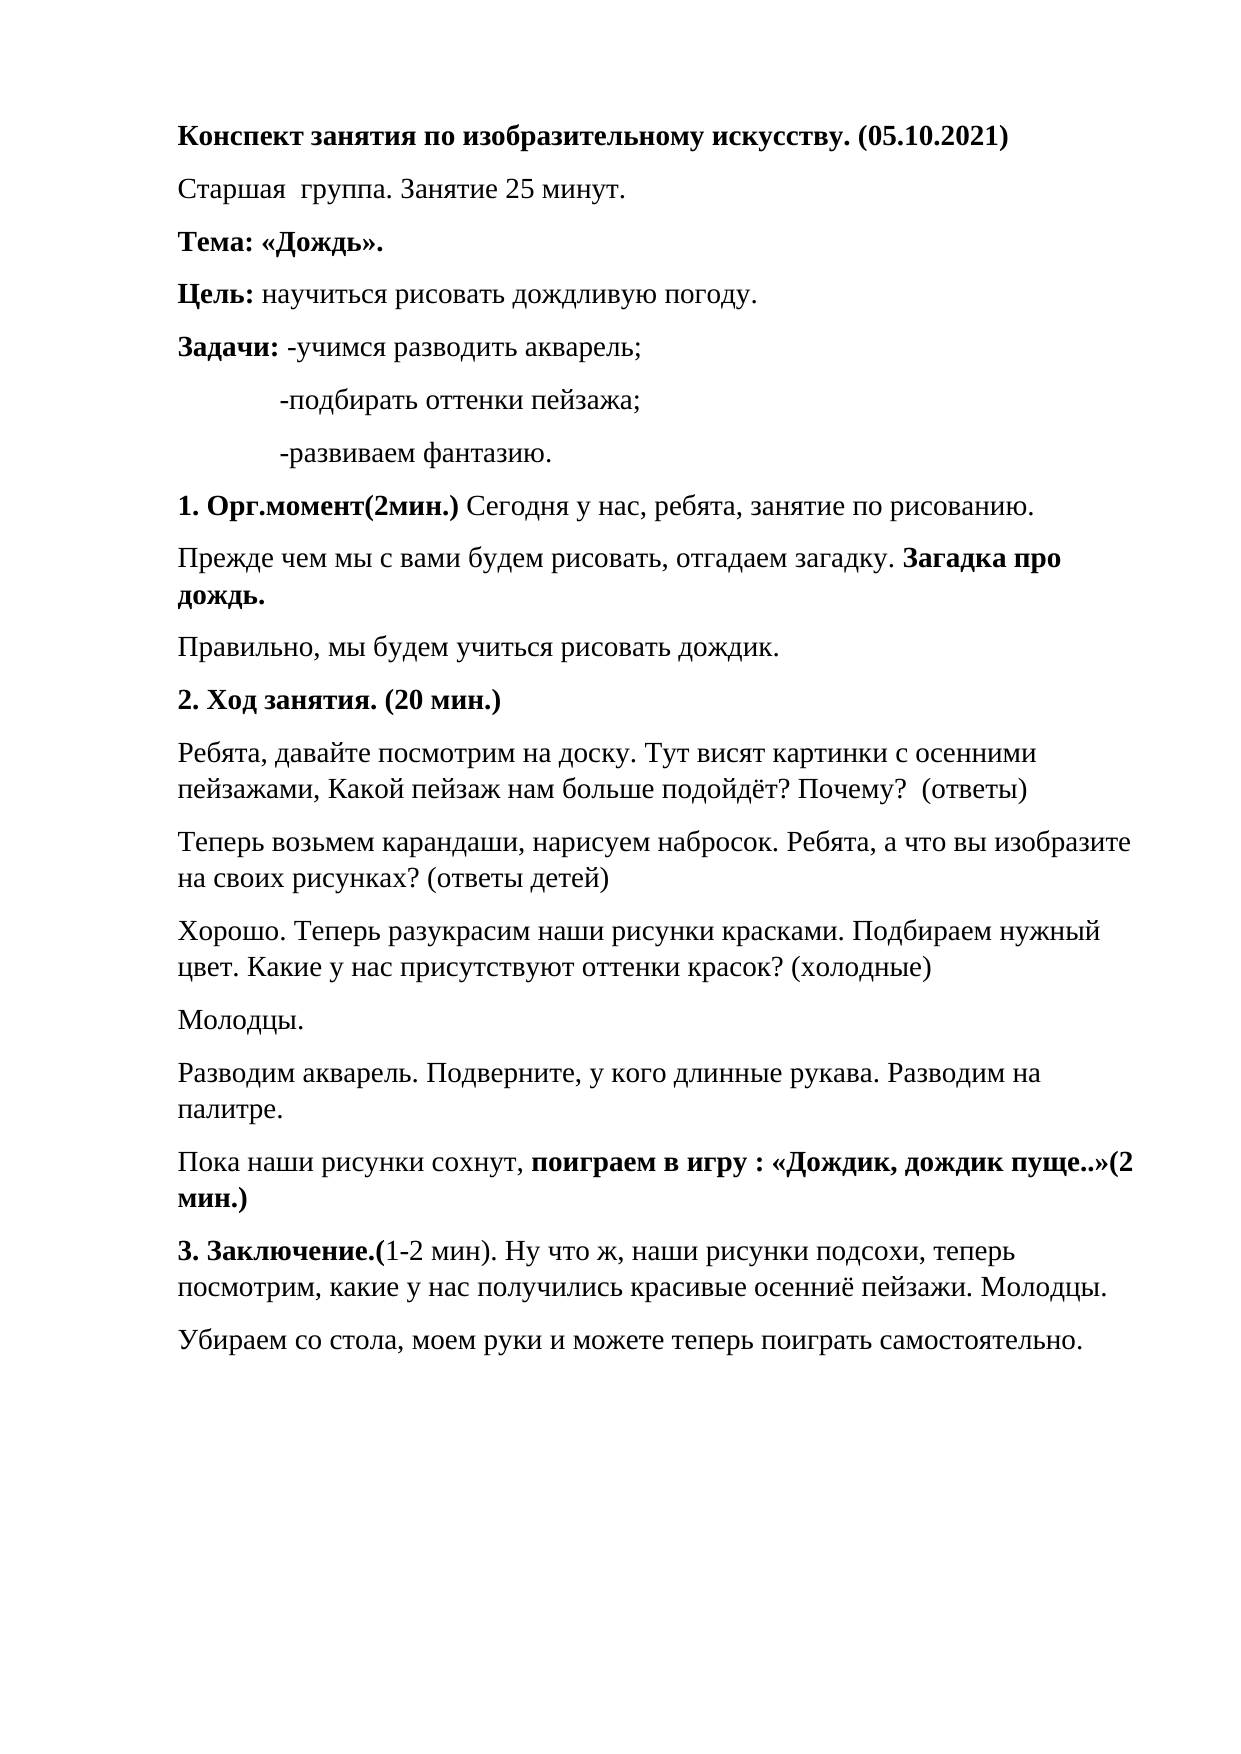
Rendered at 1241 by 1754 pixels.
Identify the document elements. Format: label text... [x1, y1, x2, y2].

text Цель: научиться рисовать дождливую погоду. [177, 277, 1152, 310]
text Правильно, мы будем учиться рисовать дождик. [177, 629, 1152, 663]
text Убираем со стола, моем руки и можете теперь поиграть самостоятельно. [177, 1322, 1152, 1355]
text Молодцы. [177, 1002, 1152, 1036]
text -развиваем фантазию. [177, 435, 1152, 468]
text 1. Орг.момент(2мин.) Сегодня у нас, ребята, занятие по рисованию. [177, 488, 1152, 521]
text Разводим акварель. Подверните, у кого длинные рукава. Разводим на палитре. [177, 1055, 1152, 1124]
text Задачи: -учимся разводить акварель; [177, 329, 1152, 363]
text Ребята, давайте посмотрим на доску. Тут висят картинки с осенними пейзажами, Какой пейзаж нам больше подойдёт? Почему? (ответы) [177, 735, 1152, 805]
text Прежде чем мы с вами будем рисовать, отгадаем загадку. Загадка про дождь. [177, 541, 1152, 610]
text 2. Ход занятия. (20 мин.) [177, 682, 1152, 716]
text 3. Заключение.(1-2 мин). Ну что ж, наши рисунки подсохи, теперь посмотрим, какие у нас получились красивые осенниё пейзажи. Молодцы. [177, 1233, 1152, 1302]
text Хорошо. Теперь разукрасим наши рисунки красками. Подбираем нужный цвет. Какие у нас присутствуют оттенки красок? (холодные) [177, 913, 1152, 983]
text Теперь возьмем карандаши, нарисуем набросок. Ребята, а что вы изобразите на своих рисунках? (ответы детей) [177, 824, 1152, 894]
text -подбирать оттенки пейзажа; [177, 382, 1152, 416]
text Тема: «Дождь». [177, 224, 1152, 257]
text Конспект занятия по изобразительному искусству. (05.10.2021) [177, 118, 1152, 152]
text Старшая группа. Занятие 25 минут. [177, 171, 1152, 204]
text Пока наши рисунки сохнут, поиграем в игру : «Дождик, дождик пуще..»(2 мин.) [177, 1144, 1152, 1213]
